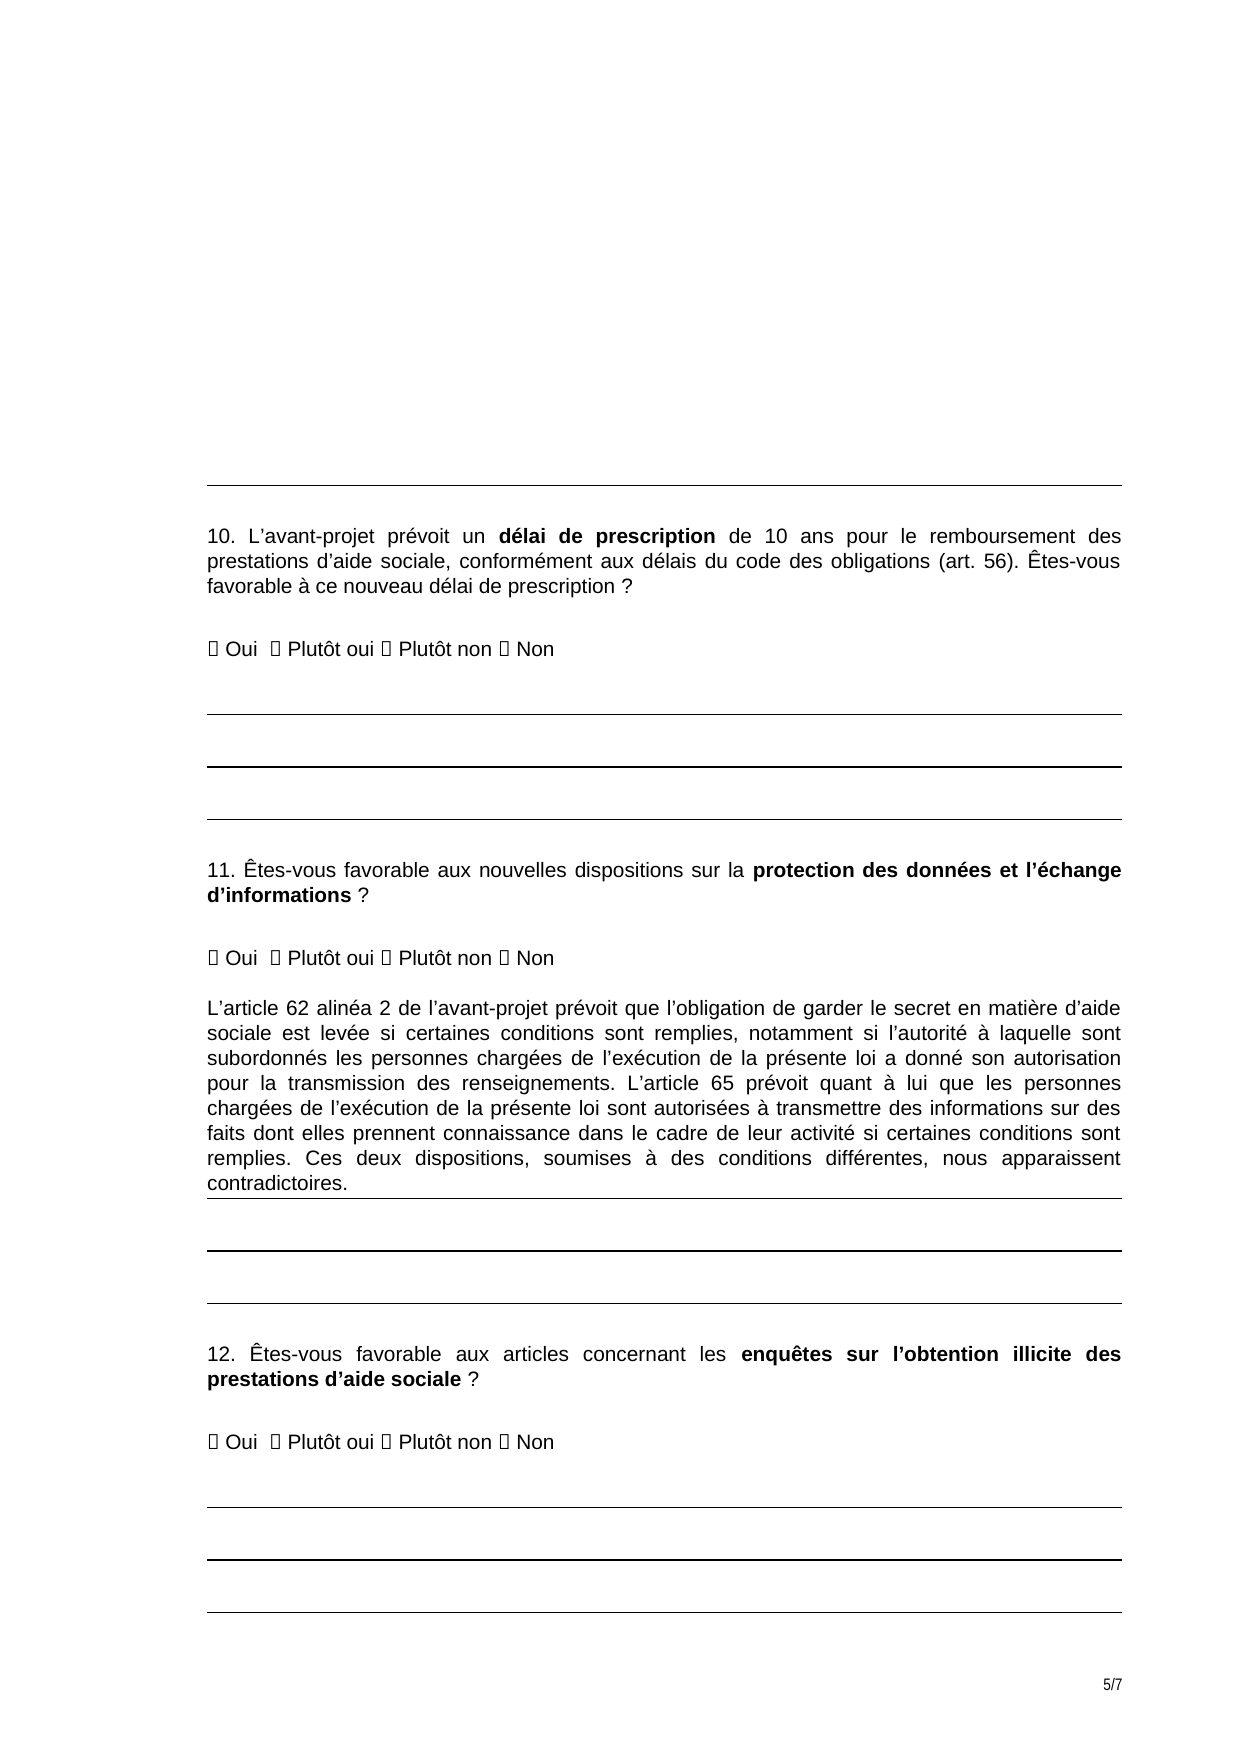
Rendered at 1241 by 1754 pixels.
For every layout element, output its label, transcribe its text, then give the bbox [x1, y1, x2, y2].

text 12. Êtes-vous favorable aux articles concernant les enquêtes sur l’obtention illicite des prestations d’aide sociale ? [207, 1342, 1122, 1392]
text  Oui  Plutôt oui  Plutôt non  Non [207, 636, 1122, 661]
text 11. Êtes-vous favorable aux nouvelles dispositions sur la protection des données et l’échange d’informations ? [207, 858, 1122, 908]
text 10. L’avant-projet prévoit un délai de prescription de 10 ans pour le remboursement des prestations d’aide sociale, conformément aux délais du code des obligations (art. 56). Êtes-vous favorable à ce nouveau délai de prescription ? [207, 524, 1122, 599]
text  Oui  Plutôt oui  Plutôt non  Non [207, 1429, 1122, 1454]
text  Oui  Plutôt oui  Plutôt non  Non [207, 945, 1122, 970]
text L’article 62 alinéa 2 de l’avant-projet prévoit que l’obligation de garder le secret en matière d’aide sociale est levée si certaines conditions sont remplies, notamment si l’autorité à laquelle sont subordonnés les personnes chargées de l’exécution de la présente loi a donné son autorisation pour la transmission des renseignements. L’article 65 prévoit quant à lui que les personnes chargées de l’exécution de la présente loi sont autorisées à transmettre des informations sur des faits dont elles prennent connaissance dans le cadre de leur activité si certaines conditions sont remplies. Ces deux dispositions, soumises à des conditions différentes, nous apparaissent contradictoires. [207, 995, 1122, 1198]
